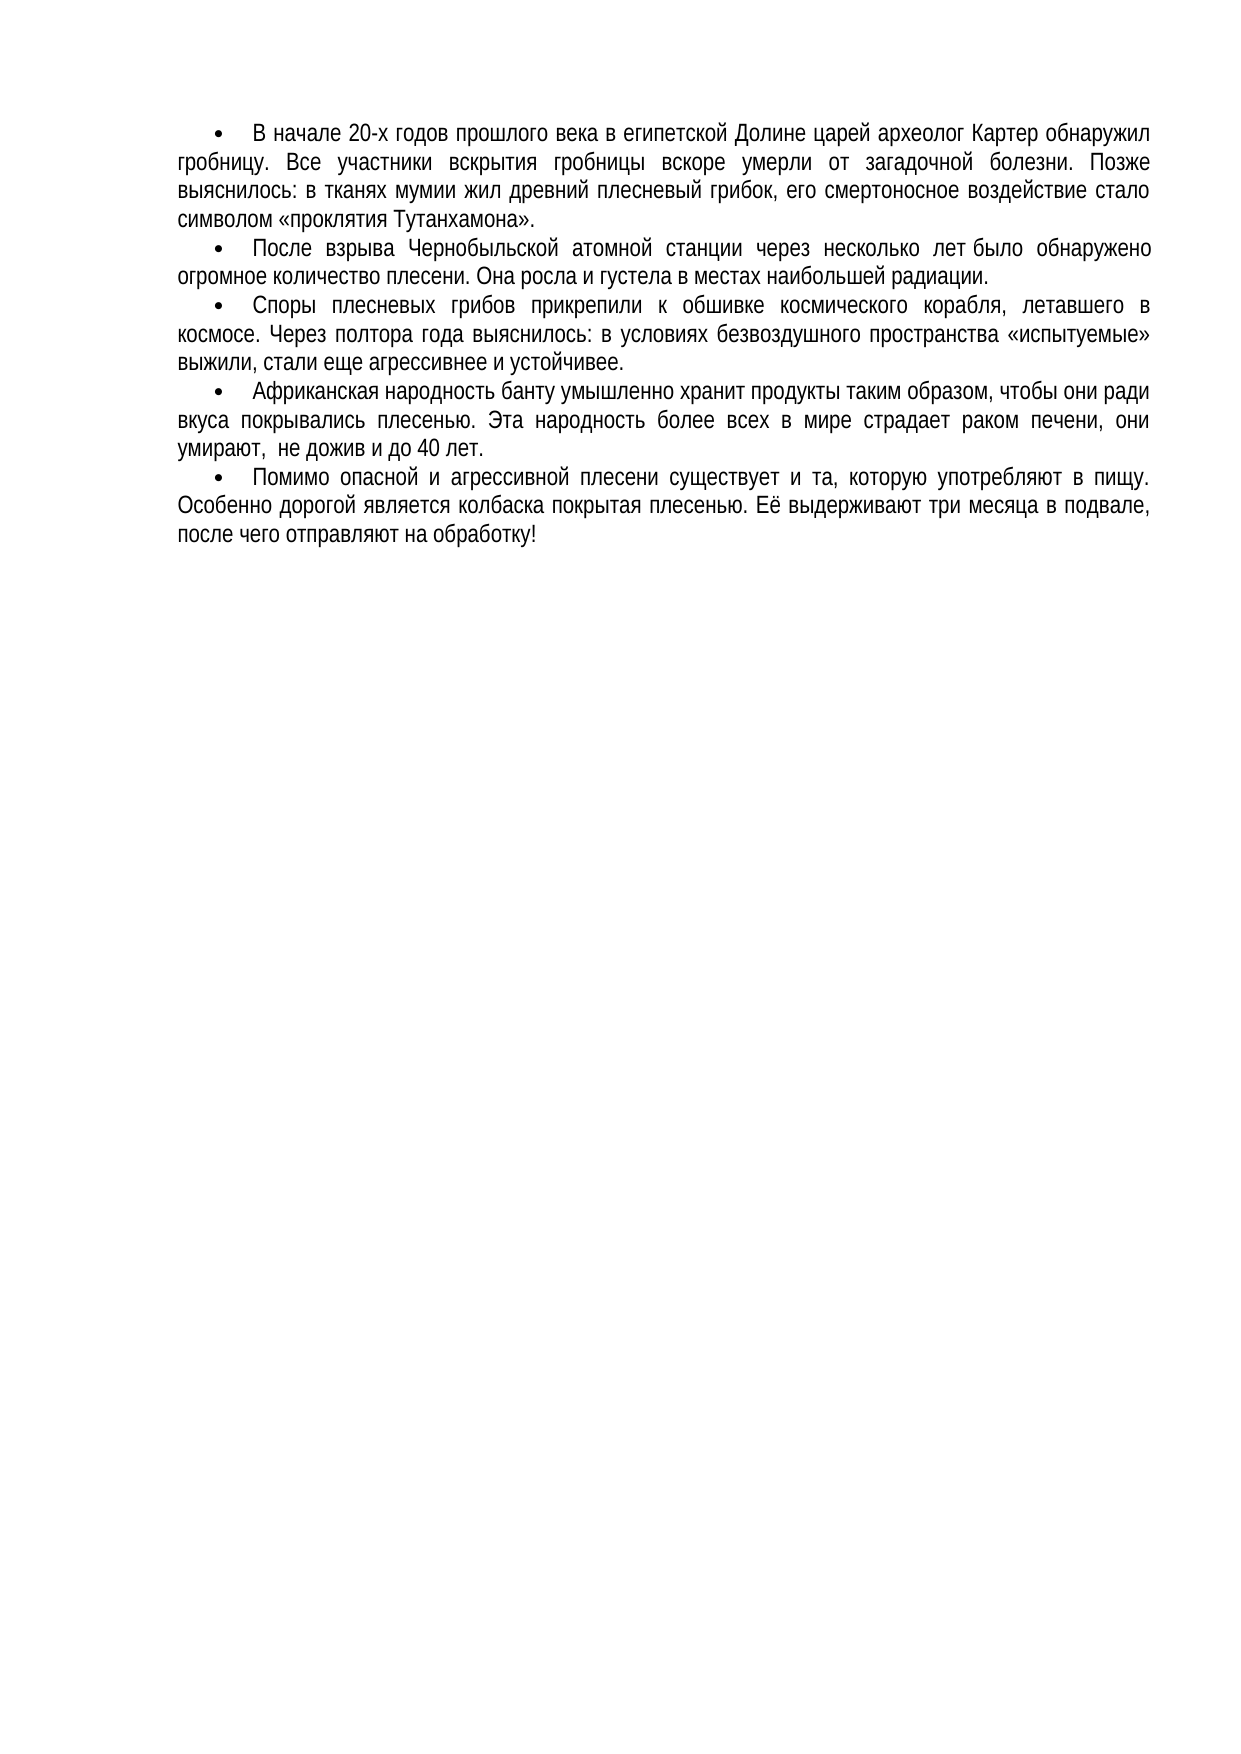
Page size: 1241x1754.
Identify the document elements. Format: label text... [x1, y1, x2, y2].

list Споры плесневых грибов прикрепили к обшивке космического корабля, летавшего в космосе. Через полтора года выяснилось: в условиях безвоздушного пространства «испытуемые» выжили, стали еще агрессивнее и устойчивее. [177, 290, 1152, 376]
list Помимо опасной и агрессивной плесени существует и та, которую употребляют в пищу. Особенно дорогой является колбаска покрытая плесенью. Её выдерживают три месяца в подвале, после чего отправляют на обработку! [177, 462, 1152, 548]
list Африканская народность банту умышленно хранит продукты таким образом, чтобы они ради вкуса покрывались плесенью. Эта народность более всех в мире страдает раком печени, они умирают, не дожив и до 40 лет. [177, 376, 1152, 462]
list В начале 20-х годов прошлого века в египетской Долине царей археолог Картер обнаружил гробницу. Все участники вскрытия гробницы вскоре умерли от загадочной болезни. Позже выяснилось: в тканях мумии жил древний плесневый грибок, его смертоносное воздействие стало символом «проклятия Тутанхамона». [177, 118, 1152, 233]
list После взрыва Чернобыльской атомной станции через несколько лет было обнаружено огромное количество плесени. Она росла и густела в местах наибольшей радиации. [177, 233, 1152, 290]
